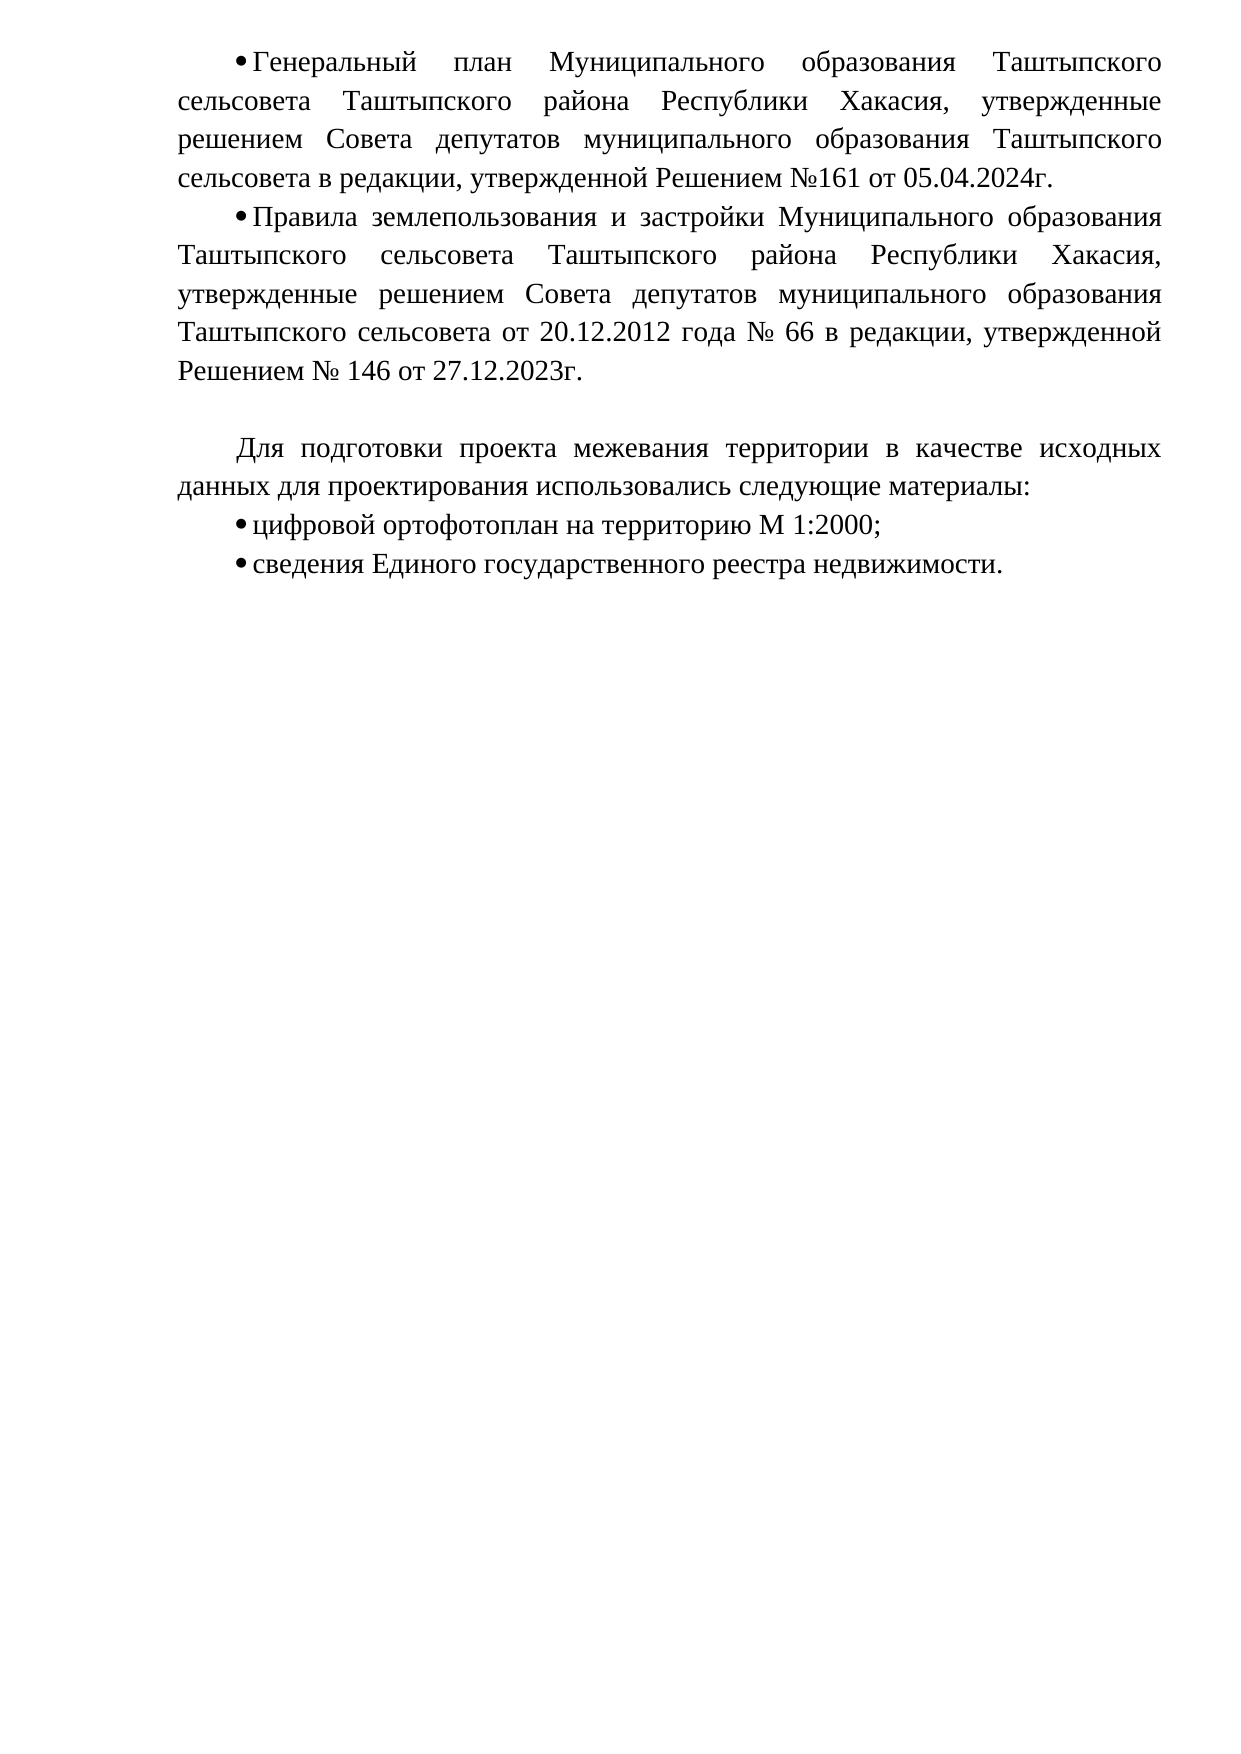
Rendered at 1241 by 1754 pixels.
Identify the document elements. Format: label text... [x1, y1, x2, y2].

list Генеральный план Муниципального образования Таштыпского сельсовета Таштыпского района Республики Хакасия, утвержденные решением Совета депутатов муниципального образования Таштыпского сельсовета в редакции, утвержденной Решением №161 от 05.04.2024г. [177, 44, 1163, 194]
text Для подготовки проекта межевания территории в качестве исходных данных для проектирования использовались следующие материалы: [177, 430, 1163, 502]
list сведения Единого государственного реестра недвижимости. [177, 546, 1163, 579]
list цифровой ортофотоплан на территорию М 1:2000; [177, 507, 1163, 541]
list Правила землепользования и застройки Муниципального образования Таштыпского сельсовета Таштыпского района Республики Хакасия, утвержденные решением Совета депутатов муниципального образования Таштыпского сельсовета от 20.12.2012 года № 66 в редакции, утвержденной Решением № 146 от 27.12.2023г. [177, 199, 1163, 386]
